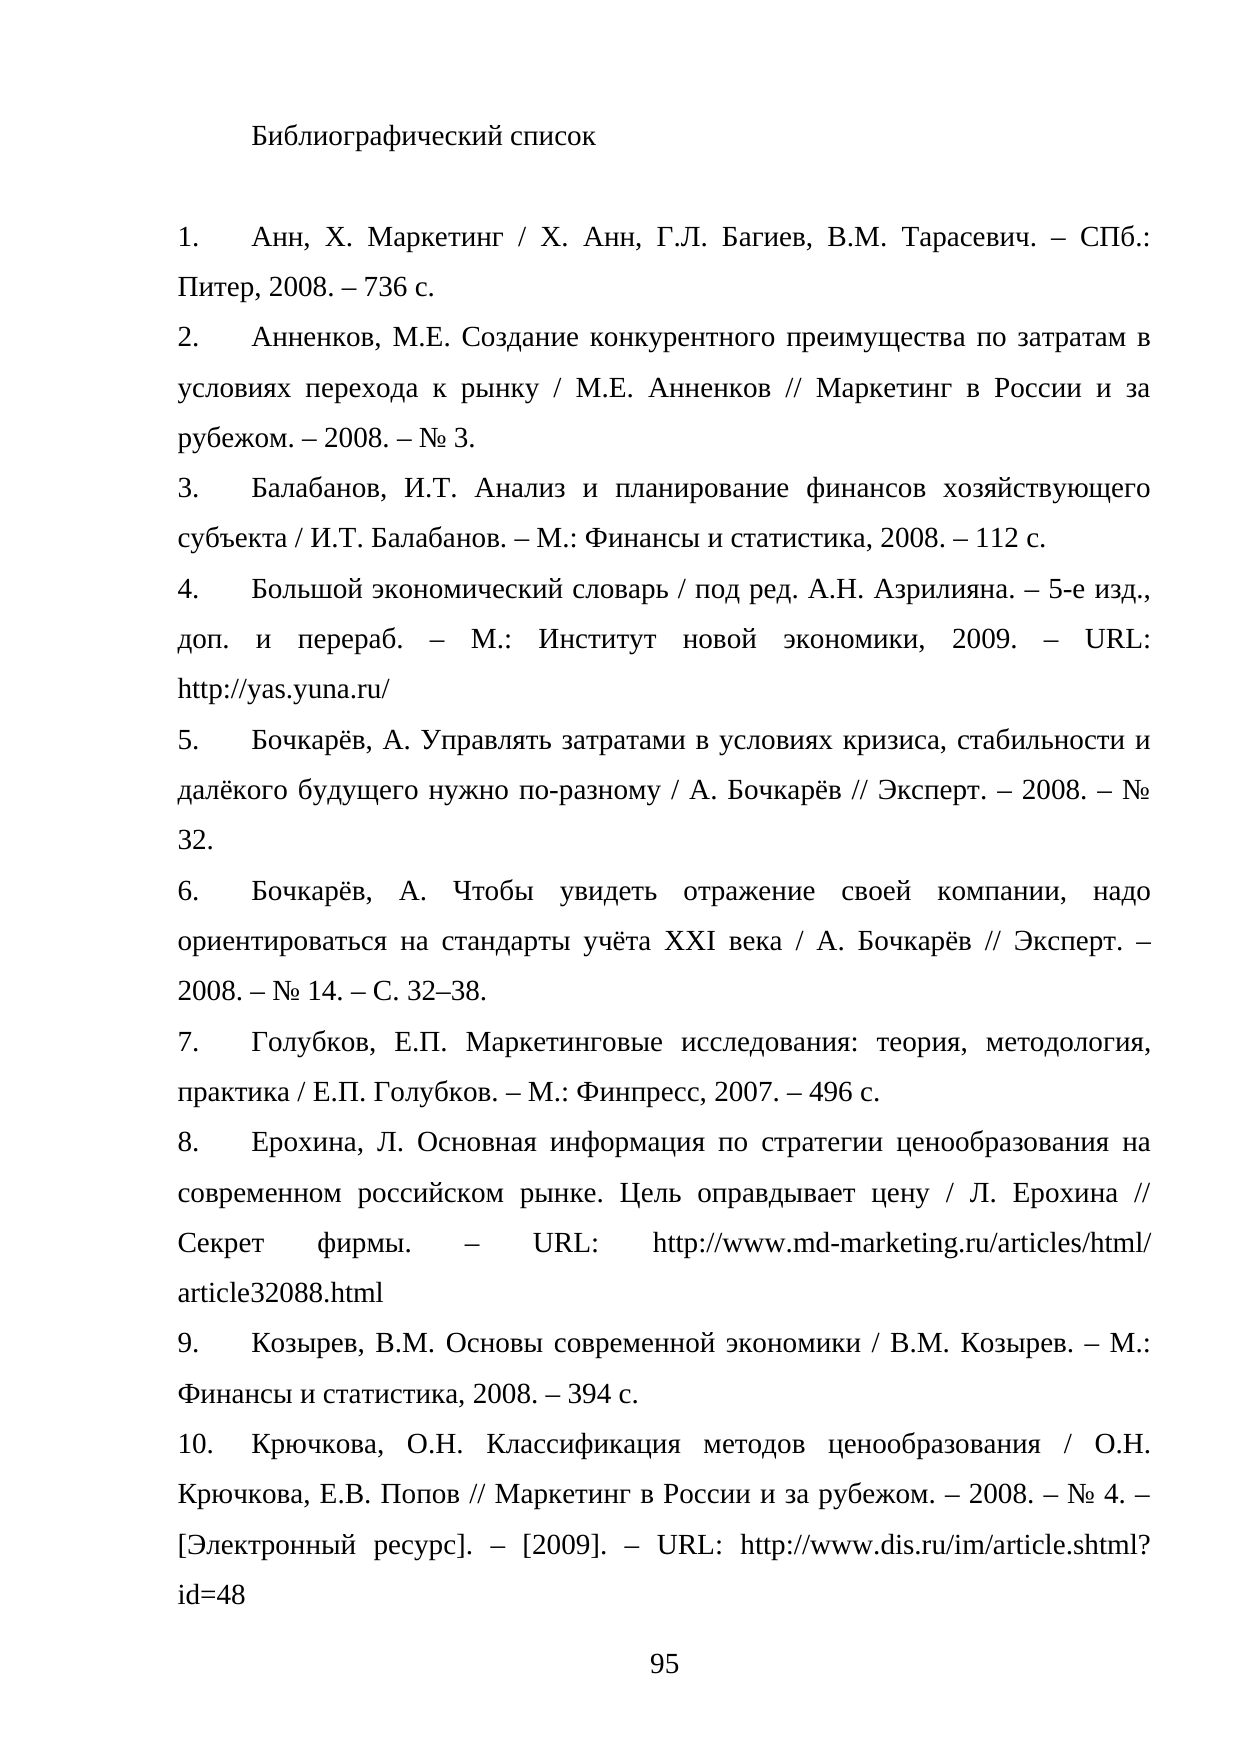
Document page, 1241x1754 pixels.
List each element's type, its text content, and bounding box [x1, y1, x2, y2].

list Бочкарёв, А. Управлять затратами в условиях кризиса, стабильности и далёкого будущего нужно по-разному / А. Бочкарёв // Эксперт. – 2008. – № 32. [177, 722, 1152, 856]
list Анненков, М.Е. Создание конкурентного преимущества по затратам в условиях перехода к рынку / М.Е. Анненков // Маркетинг в России и за рубежом. – 2008. – № 3. [177, 319, 1152, 453]
list Крючкова, О.Н. Классификация методов ценообразования / О.Н. Крючкова, Е.В. Попов // Маркетинг в России и за рубежом. – 2008. – № 4. – [Электронный ресурс]. – [2009]. – URL: http://www.dis.ru/im/article.shtml?id=48 [177, 1426, 1152, 1611]
list Анн, Х. Маркетинг / Х. Анн, Г.Л. Багиев, В.М. Тарасевич. – СПб.: Питер, 2008. – 736 с. [177, 219, 1152, 303]
list Бочкарёв, А. Чтобы увидеть отражение своей компании, надо ориентироваться на стандарты учёта XXI века / А. Бочкарёв // Эксперт. – 2008. – № 14. – С. 32–38. [177, 873, 1152, 1007]
list Балабанов, И.Т. Анализ и планирование финансов хозяйствующего субъекта / И.Т. Балабанов. – М.: Финансы и статистика, 2008. – 112 с. [177, 470, 1152, 554]
text Библиографический список [177, 118, 1152, 152]
list Голубков, Е.П. Маркетинговые исследования: теория, методология, практика / Е.П. Голубков. – М.: Финпресс, 2007. – 496 с. [177, 1024, 1152, 1108]
list Козырев, В.М. Основы современной экономики / В.М. Козырев. – М.: Финансы и статистика, 2008. – 394 с. [177, 1326, 1152, 1409]
list Ерохина, Л. Основная информация по стратегии ценообразования на современном российском рынке. Цель оправдывает цену / Л. Ерохина // Секрет фирмы. – URL: http://www.md-marketing.ru/articles/html/ article32088.html [177, 1124, 1152, 1309]
list Большой экономический словарь / под ред. А.Н. Азрилияна. – 5-е изд., доп. и перераб. – М.: Институт новой экономики, 2009. – URL: http://yas.yuna.ru/ [177, 571, 1152, 705]
